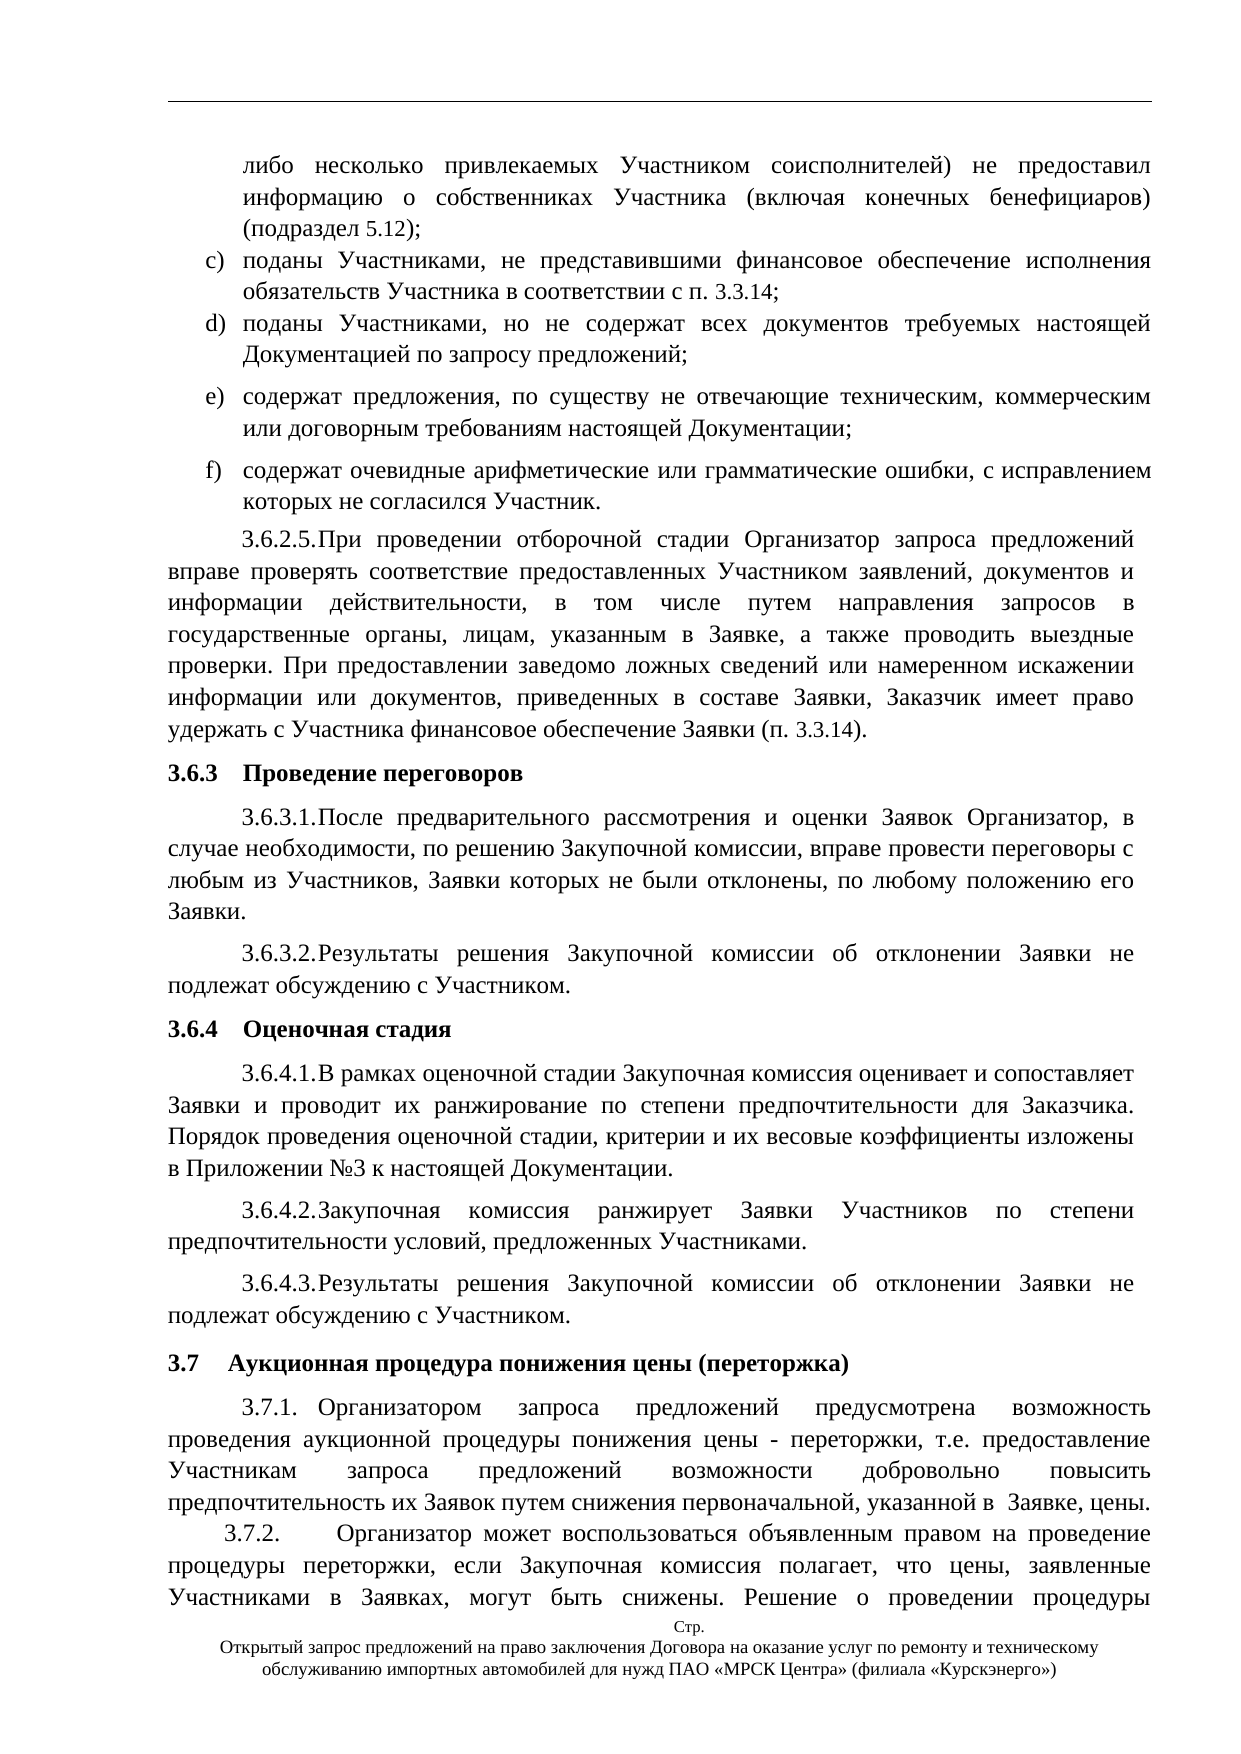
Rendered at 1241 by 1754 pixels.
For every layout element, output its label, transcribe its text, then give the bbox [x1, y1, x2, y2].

list Результаты решения Закупочной комиссии об отклонении Заявки не подлежат обсуждению с Участником. [168, 938, 1135, 999]
list поданы Участниками, не представившими финансовое обеспечение исполнения обязательств Участника в соответствии с п. 3.3.14; [205, 245, 1152, 305]
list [168, 1518, 1152, 1610]
list Организатором запроса предложений предусмотрена возможность проведения аукционной процедуры понижения цены - переторжки, т.е. предоставление Участникам запроса предложений возможности добровольно повысить предпочтительность их Заявок путем снижения первоначальной, указанной в Заявке, цены. [168, 1392, 1152, 1516]
list Результаты решения Закупочной комиссии об отклонении Заявки не подлежат обсуждению с Участником. [168, 1268, 1135, 1329]
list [205, 150, 1152, 242]
subtitle Проведение переговоров [168, 758, 1152, 786]
subtitle Оценочная стадия [168, 1014, 1152, 1043]
list содержат предложения, по существу не отвечающие техническим, коммерческим или договорным требованиям настоящей Документации; [205, 381, 1152, 442]
list поданы Участниками, но не содержат всех документов требуемых настоящей Документацией по запросу предложений; [205, 308, 1152, 368]
list содержат очевидные арифметические или грамматические ошибки, с исправлением которых не согласился Участник. [205, 455, 1152, 515]
list После предварительного рассмотрения и оценки Заявок Организатор, в случае необходимости, по решению Закупочной комиссии, вправе провести переговоры с любым из Участников, Заявки которых не были отклонены, по любому положению его Заявки. [168, 802, 1135, 925]
list При проведении отборочной стадии Организатор запроса предложений вправе проверять соответствие предоставленных Участником заявлений, документов и информации действительности, в том числе путем направления запросов в государственные органы, лицам, указанным в Заявке, а также проводить выездные проверки. При предоставлении заведомо ложных сведений или намеренном искажении информации или документов, приведенных в составе Заявки, Заказчик имеет право удержать с Участника финансовое обеспечение Заявки (п. 3.3.14). [168, 524, 1135, 742]
list В рамках оценочной стадии Закупочная комиссия оценивает и сопоставляет Заявки и проводит их ранжирование по степени предпочтительности для Заказчика. Порядок проведения оценочной стадии, критерии и их весовые коэффициенты изложены в Приложении №3 к настоящей Документации. [168, 1058, 1135, 1182]
list Закупочная комиссия ранжирует Заявки Участников по степени предпочтительности условий, предложенных Участниками. [168, 1195, 1135, 1255]
subtitle Аукционная процедура понижения цены (переторжка) [168, 1348, 1152, 1377]
